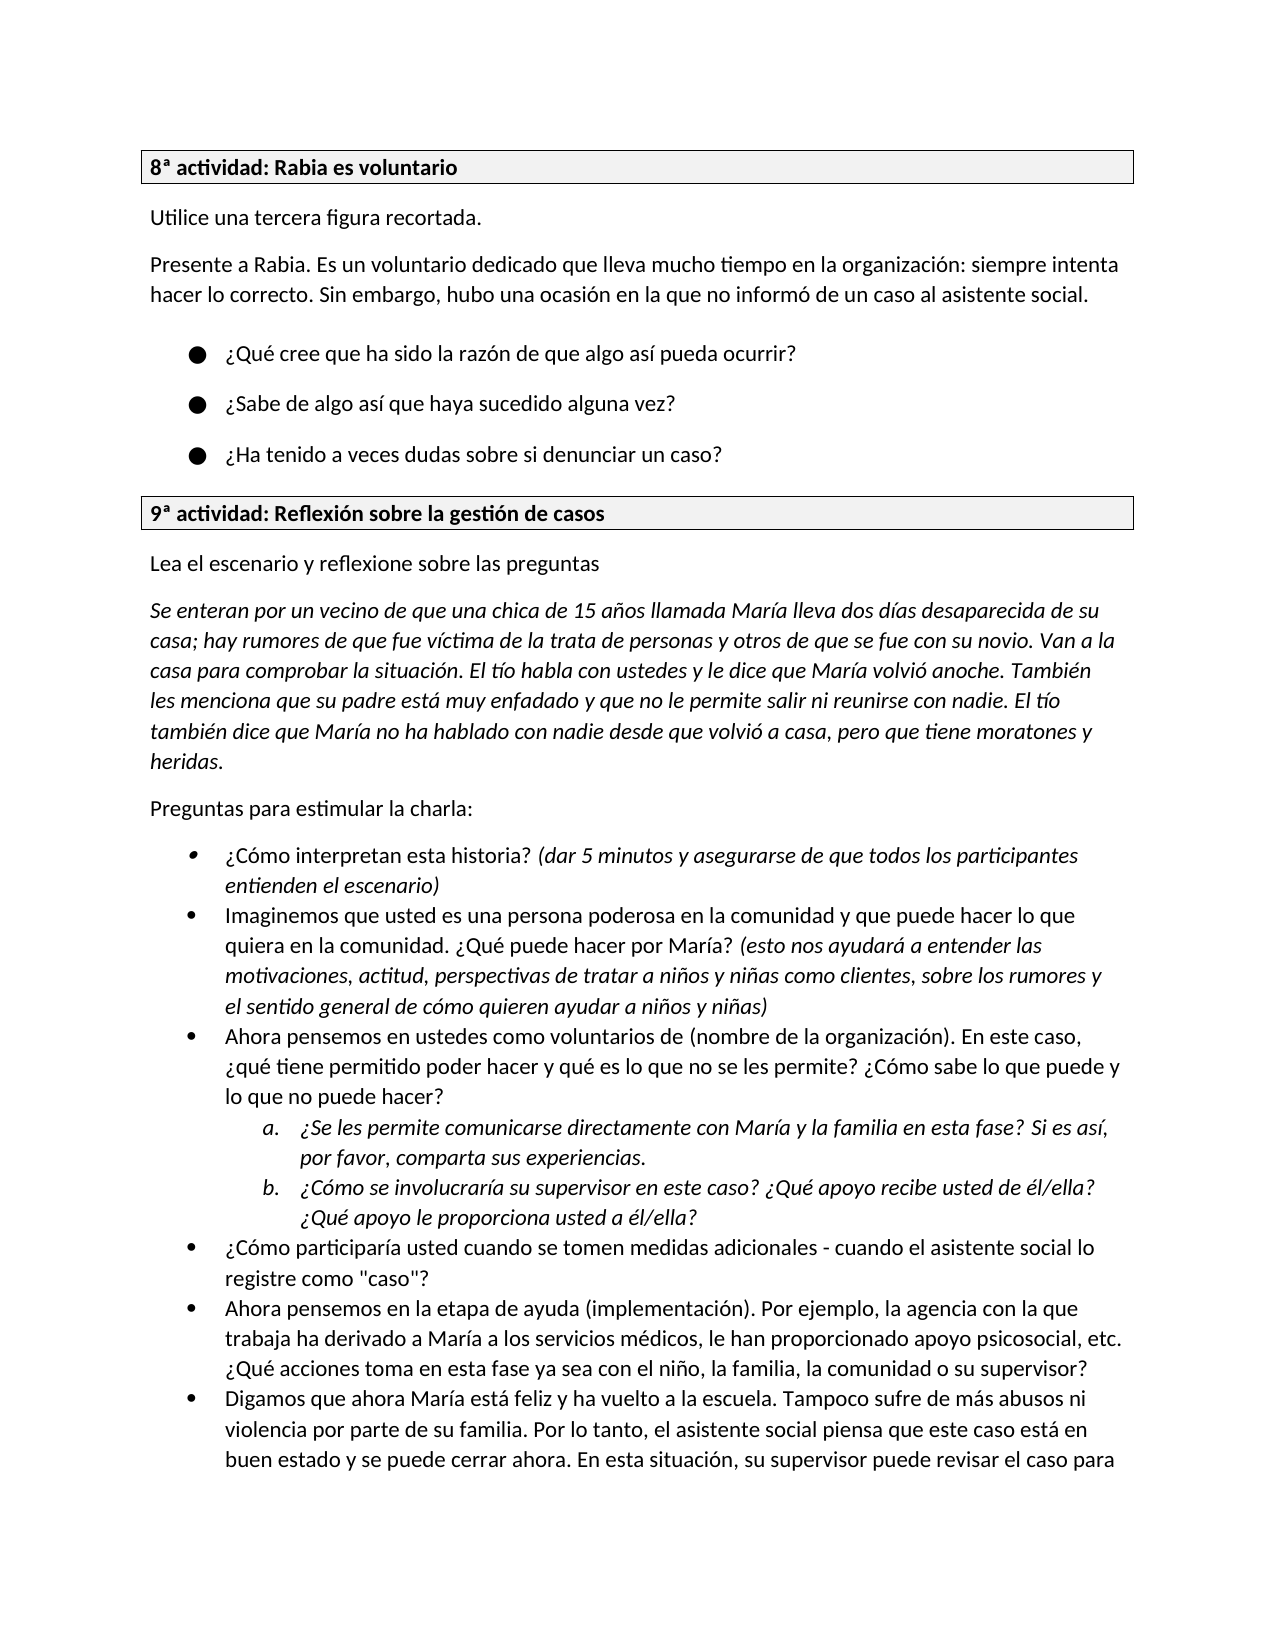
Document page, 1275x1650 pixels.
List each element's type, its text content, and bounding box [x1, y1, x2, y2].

list ¿Cómo participaría usted cuando se tomen medidas adicionales - cuando el asistente social lo registre como "caso"? [187, 1233, 1125, 1292]
text Lea el escenario y reflexione sobre las preguntas [150, 549, 1125, 577]
list Ahora pensemos en la etapa de ayuda (implementación). Por ejemplo, la agencia con la que trabaja ha derivado a María a los servicios médicos, le han proporcionado apoyo psicosocial, etc. ¿Qué acciones toma en esta fase ya sea con el niño, la familia, la comunidad o su supervisor? [187, 1294, 1125, 1382]
list Ahora pensemos en ustedes como voluntarios de (nombre de la organización). En este caso, ¿qué tiene permitido poder hacer y qué es lo que no se les permite? ¿Cómo sabe lo que puede y lo que no puede hacer? [187, 1022, 1125, 1110]
text 9ª actividad: Reflexión sobre la gestión de casos [142, 497, 1133, 529]
list ¿Sabe de algo así que haya sucedido alguna vez? [187, 378, 1125, 425]
text Preguntas para estimular la charla: [150, 794, 1125, 822]
list ¿Cómo se involucraría su supervisor en este caso? ¿Qué apoyo recibe usted de él/ella? ¿Qué apoyo le proporciona usted a él/ella? [262, 1173, 1125, 1231]
text Utilice una tercera figura recortada. [150, 203, 1125, 231]
list ¿Cómo interpretan esta historia? (dar 5 minutos y asegurarse de que todos los participantes entienden el escenario) [187, 841, 1125, 899]
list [187, 1384, 1125, 1473]
text 8ª actividad: Rabia es voluntario [142, 151, 1133, 183]
list ¿Ha tenido a veces dudas sobre si denunciar un caso? [187, 428, 1125, 476]
list ¿Se les permite comunicarse directamente con María y la familia en esta fase? Si es así, por favor, comparta sus experiencias. [262, 1113, 1125, 1171]
list Imaginemos que usted es una persona poderosa en la comunidad y que puede hacer lo que quiera en la comunidad. ¿Qué puede hacer por María? (esto nos ayudará a entender las motivaciones, actitud, perspectivas de tratar a niños y niñas como clientes, sobre los rumores y el sentido general de cómo quieren ayudar a niños y niñas) [187, 901, 1125, 1020]
text Presente a Rabia. Es un voluntario dedicado que lleva mucho tiempo en la organización: siempre intenta hacer lo correcto. Sin embargo, hubo una ocasión en la que no informó de un caso al asistente social. [150, 250, 1125, 308]
text Se enteran por un vecino de que una chica de 15 años llamada María lleva dos días desaparecida de su casa; hay rumores de que fue víctima de la trata de personas y otros de que se fue con su novio. Van a la casa para comprobar la situación. El tío habla con ustedes y le dice que María volvió anoche. También les menciona que su padre está muy enfadado y que no le permite salir ni reunirse con nadie. El tío también dice que María no ha hablado con nadie desde que volvió a casa, pero que tiene moratones y heridas. [150, 596, 1125, 775]
list ¿Qué cree que ha sido la razón de que algo así pueda ocurrir? [187, 327, 1125, 374]
